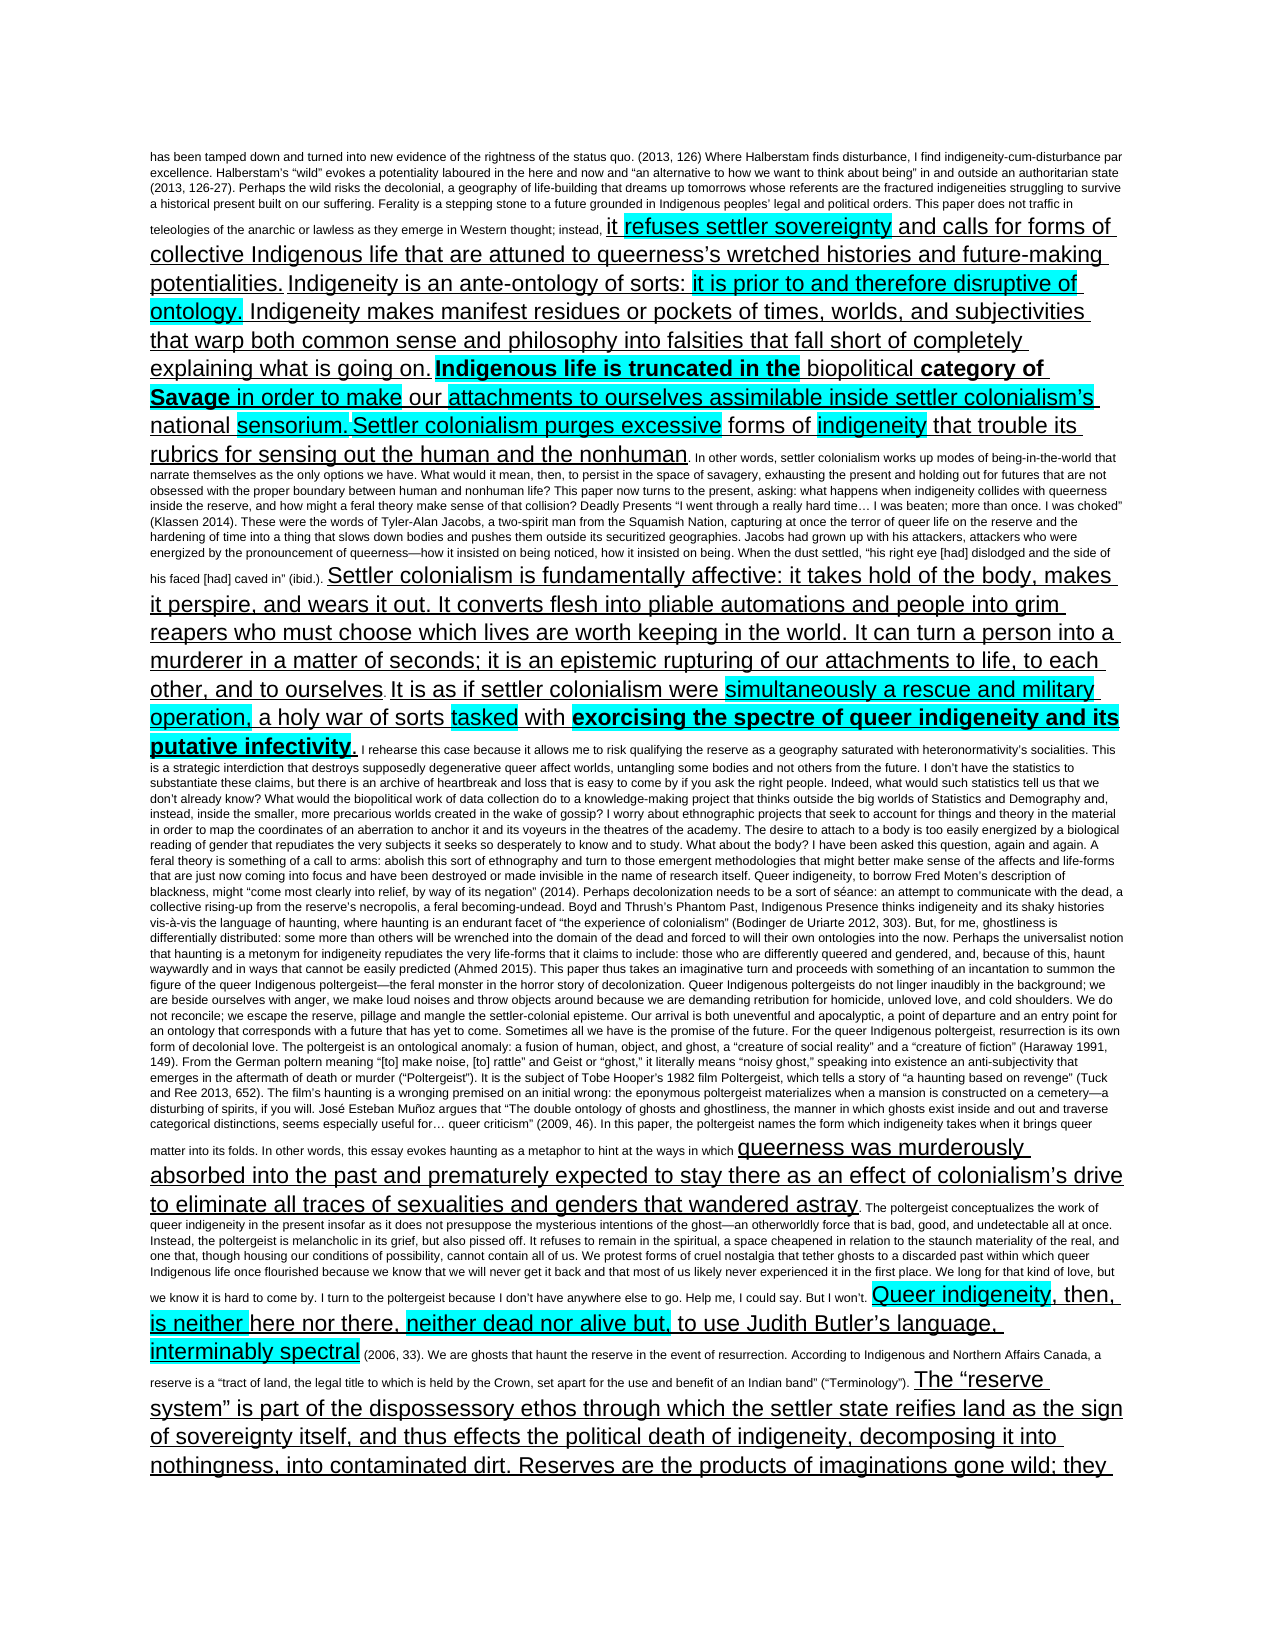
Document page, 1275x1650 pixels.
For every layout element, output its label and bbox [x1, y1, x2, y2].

text [150, 150, 1125, 1478]
